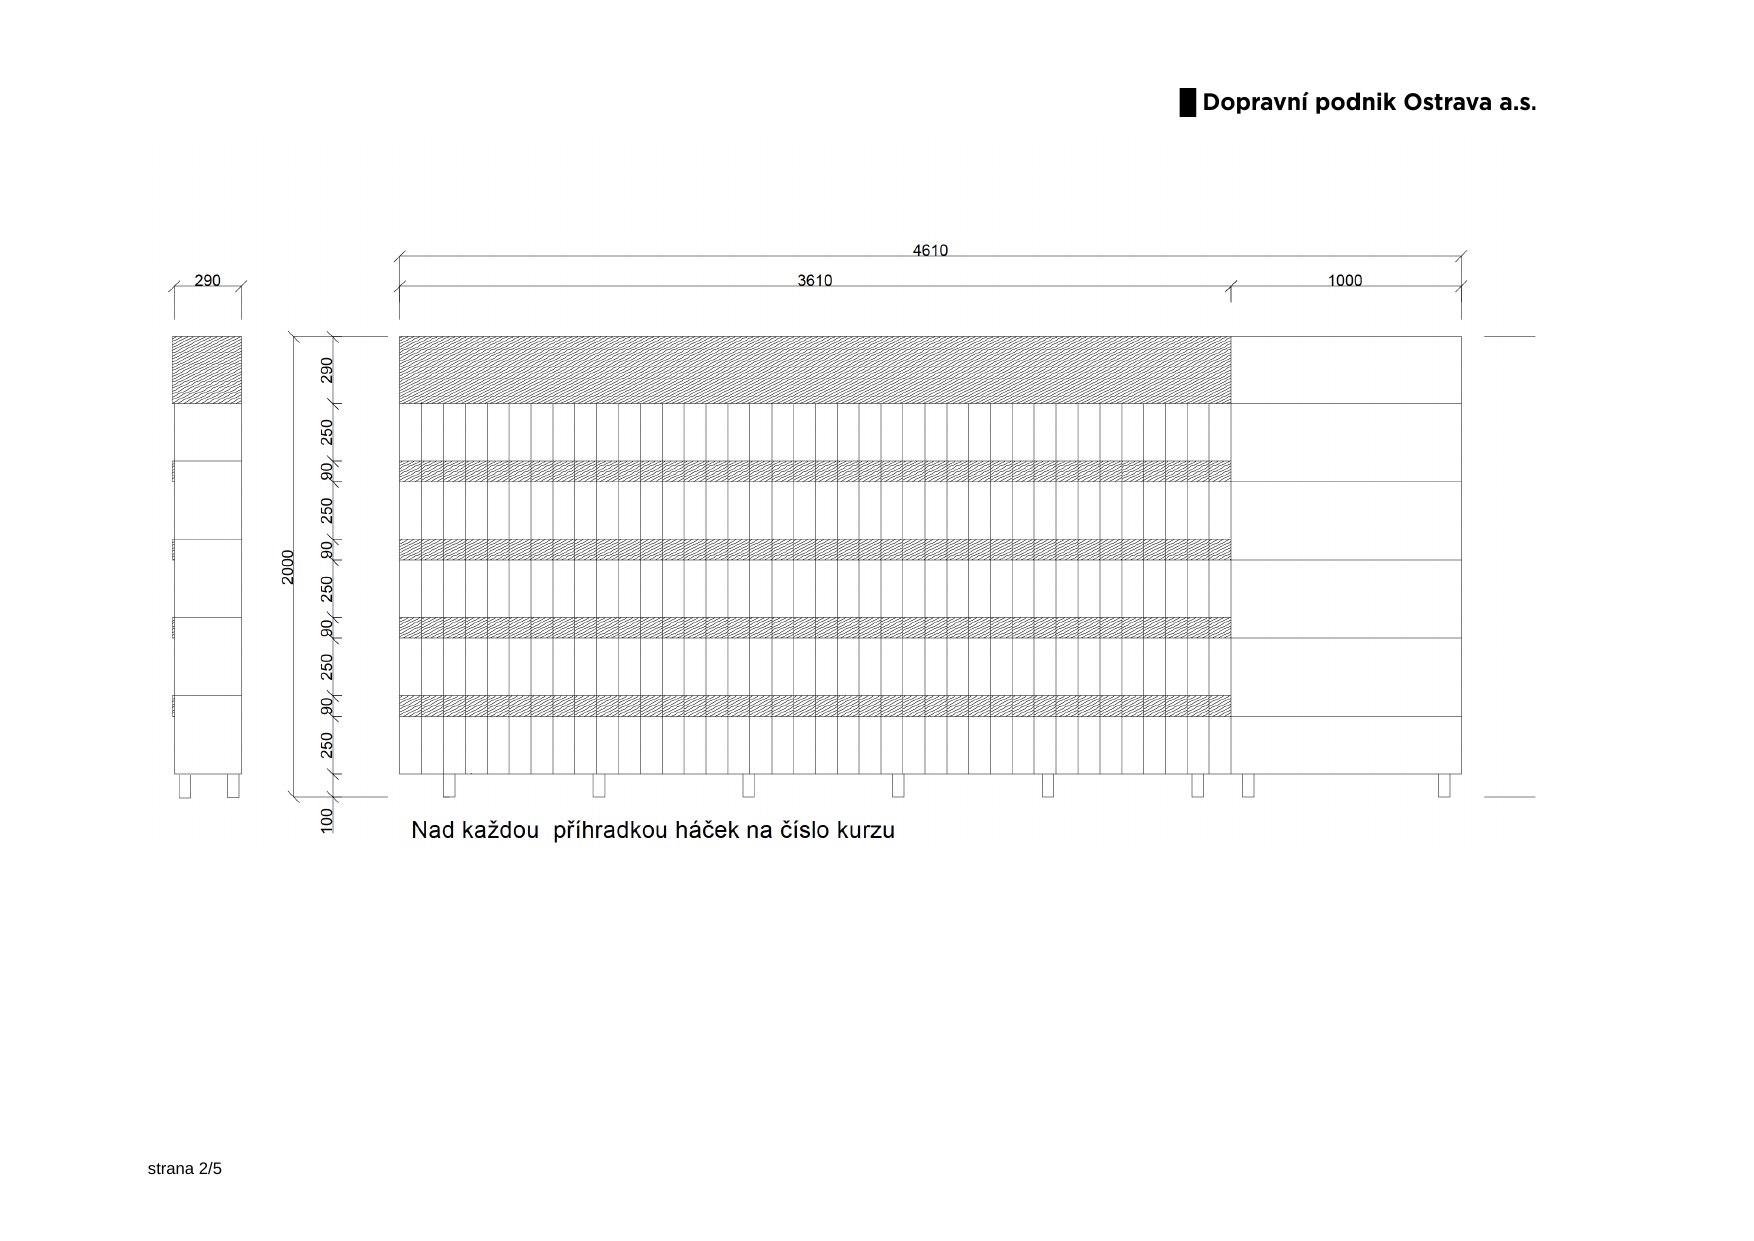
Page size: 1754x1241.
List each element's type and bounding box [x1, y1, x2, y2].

picture [1179, 88, 1536, 117]
picture [147, 130, 1536, 853]
